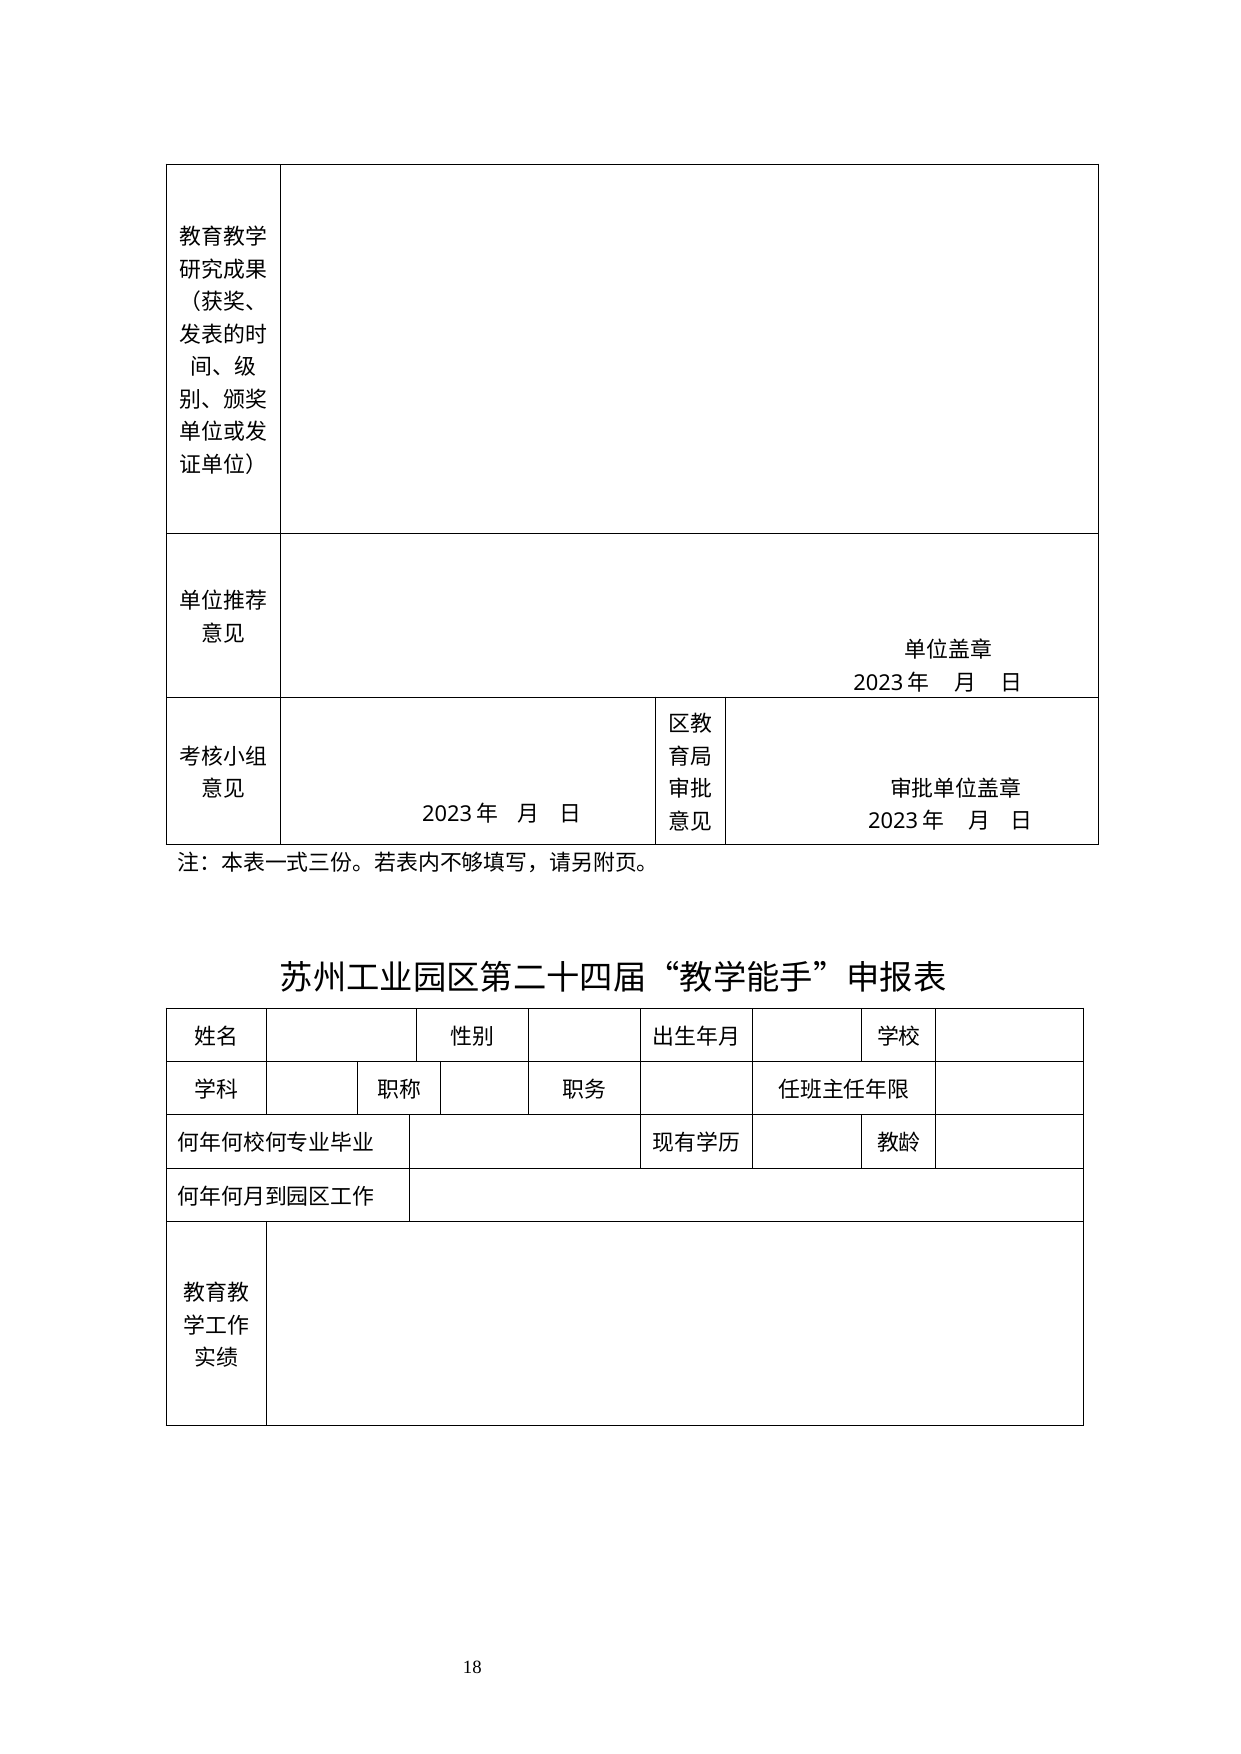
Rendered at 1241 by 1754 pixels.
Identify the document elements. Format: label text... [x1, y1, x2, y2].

table_cell [441, 1062, 528, 1114]
table_cell 职称 [358, 1062, 440, 1114]
table_cell 考核小组意见 [167, 698, 280, 844]
table_cell 教龄 [862, 1115, 935, 1167]
table_header [753, 1009, 861, 1061]
table_cell [410, 1115, 640, 1167]
table_header [936, 1009, 1083, 1061]
table_cell 区教育局审批意见 [656, 698, 725, 844]
table_cell [281, 165, 1098, 533]
table_header 性别 [417, 1009, 528, 1061]
table_header 姓名 [167, 1009, 266, 1061]
table_header 学校 [862, 1009, 935, 1061]
table_cell 单位盖章 2023年 月 日 [281, 534, 1098, 697]
text 注：本表一式三份。若表内不够填写，请另附页。 [177, 845, 1048, 877]
table_cell 何年何月到园区工作 [167, 1169, 409, 1221]
table_cell 单位推荐意见 [167, 534, 280, 697]
table_cell [267, 1222, 1083, 1425]
table_cell 学科 [167, 1062, 266, 1114]
table_cell 任班主任年限 [753, 1062, 935, 1114]
table_header 出生年月 [641, 1009, 752, 1061]
table_cell 现有学历 [641, 1115, 752, 1167]
table_cell [936, 1062, 1083, 1114]
text 苏州工业园区第二十四届“教学能手”申报表 [177, 942, 1048, 1007]
table_cell 何年何校何专业毕业 [167, 1115, 409, 1167]
table_cell [936, 1115, 1083, 1167]
table_cell [753, 1115, 861, 1167]
table_header [529, 1009, 640, 1061]
table_cell [410, 1169, 1083, 1221]
table_cell 教育教学工作实绩 [167, 1222, 266, 1425]
table_cell 2023年 月 日 [281, 698, 655, 844]
table_cell 审批单位盖章 2023年 月 日 [726, 698, 1098, 844]
table_cell 教育教学研究成果（获奖、发表的时间、级别、颁奖单位或发证单位） [167, 165, 280, 533]
table_cell [267, 1062, 357, 1114]
table_cell [641, 1062, 752, 1114]
table_cell 职务 [529, 1062, 640, 1114]
table_header [267, 1009, 416, 1061]
